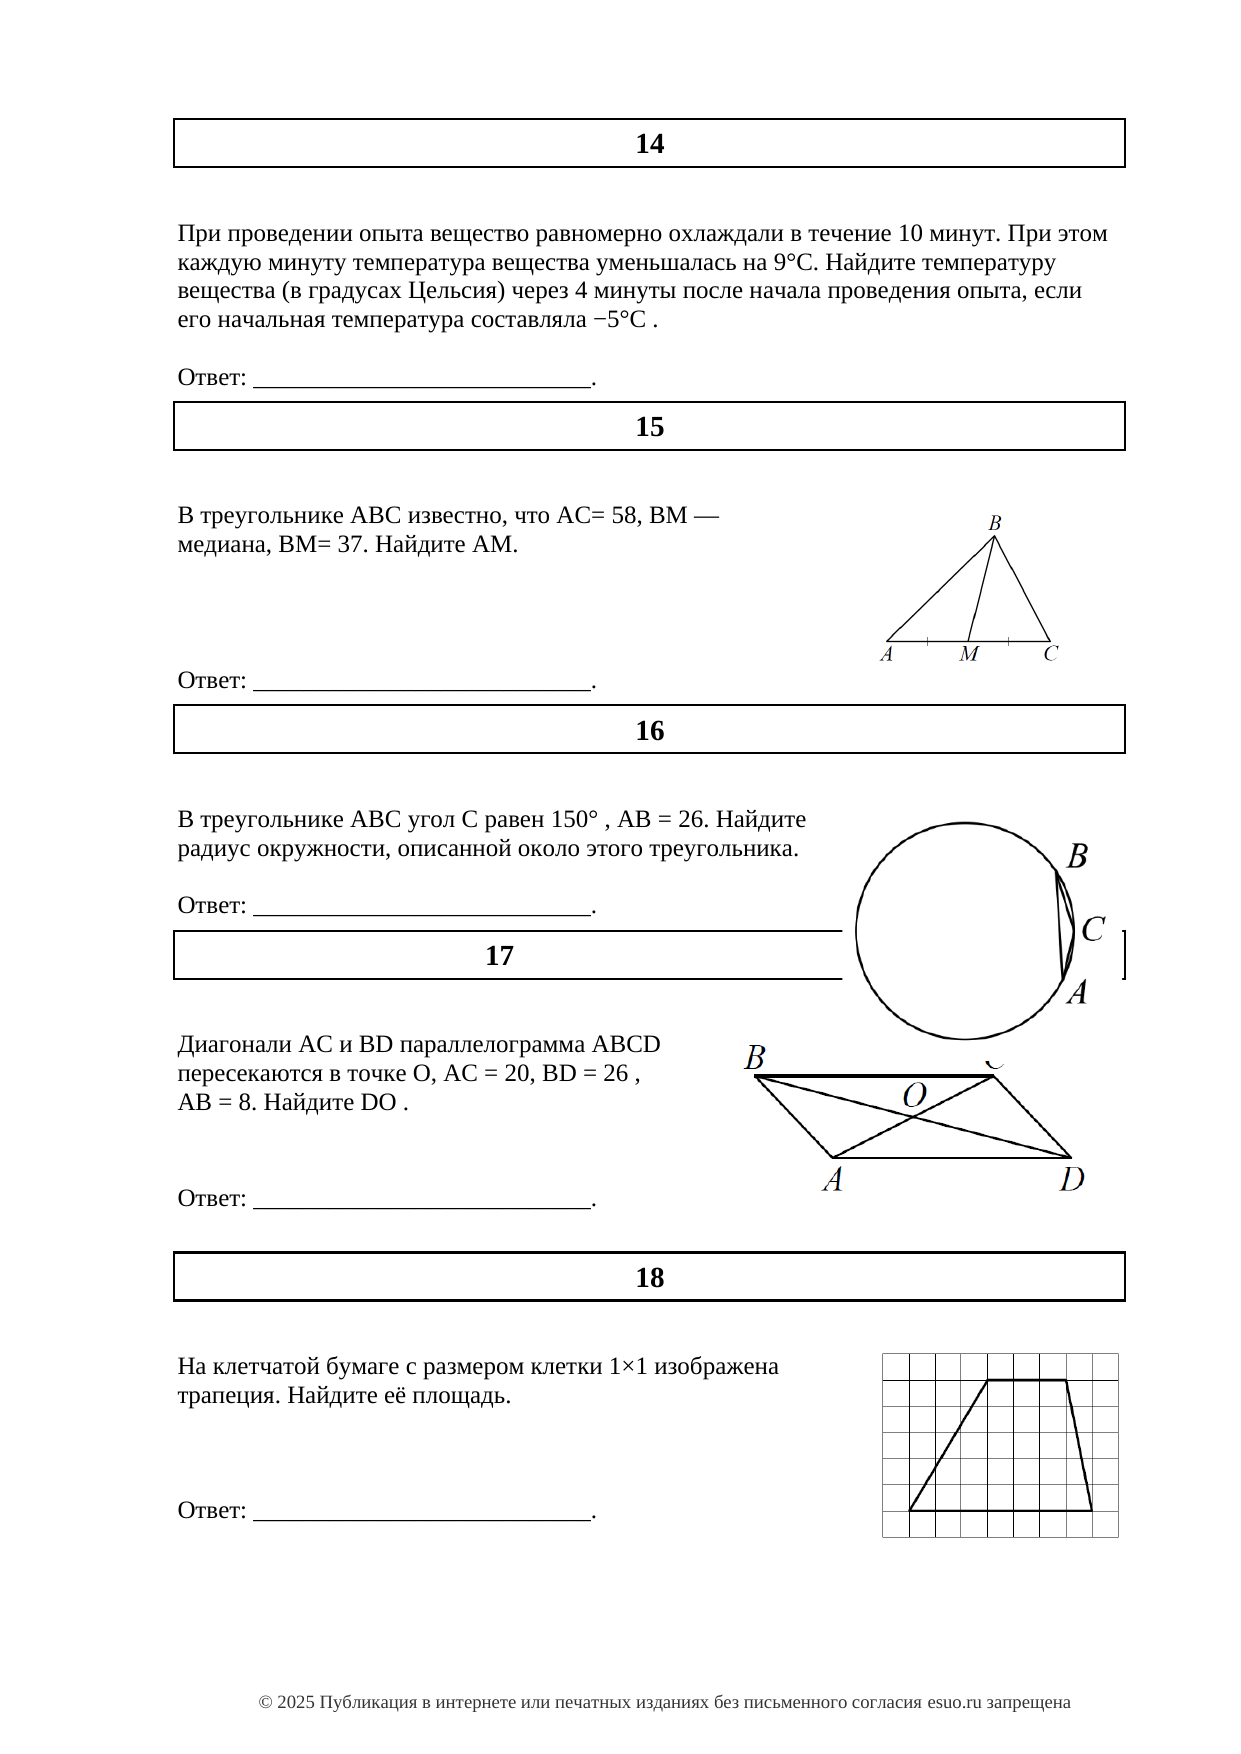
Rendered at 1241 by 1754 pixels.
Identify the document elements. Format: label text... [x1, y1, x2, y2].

subtitle 15 [175, 403, 1124, 449]
picture [686, 804, 1123, 1217]
picture [826, 500, 1123, 681]
subtitle 17 [175, 932, 842, 978]
text При проведении опыта вещество равномерно охлаждали в течение 10 минут. При этом каждую минуту температура вещества уменьшалась на 9°C. Найдите температуру вещества (в градусах Цельсия) через 4 минуты после начала проведения опыта, если его начальная температура составляла −5°C . Ответ: ___________________________. [177, 218, 1122, 390]
picture [878, 1351, 1123, 1542]
text Ответ: ___________________________. [177, 1126, 1122, 1241]
text Ответ: ___________________________. [177, 608, 1122, 694]
text В треугольнике ABC угол C равен 150° , AB = 26. Найдите радиус окружности, описанной около этого треугольника. Ответ: ___________________________. [177, 804, 842, 919]
subtitle 18 [175, 1254, 1124, 1299]
subtitle 16 [175, 706, 1124, 752]
text В треугольнике ABC известно, что AC= 58, BM — медиана, BM= 37. Найдите AM. [177, 501, 826, 558]
text Диагонали AC и BD параллелограмма ABCD пересекаются в точке O, AC = 20, BD = 26 , AB = 8. Найдите DO . [177, 1029, 686, 1116]
subtitle 14 [175, 120, 1124, 166]
text На клетчатой бумаге с размером клетки 1×1 изображена трапеция. Найдите её площадь. Ответ: ___________________________. [177, 1351, 1122, 1552]
